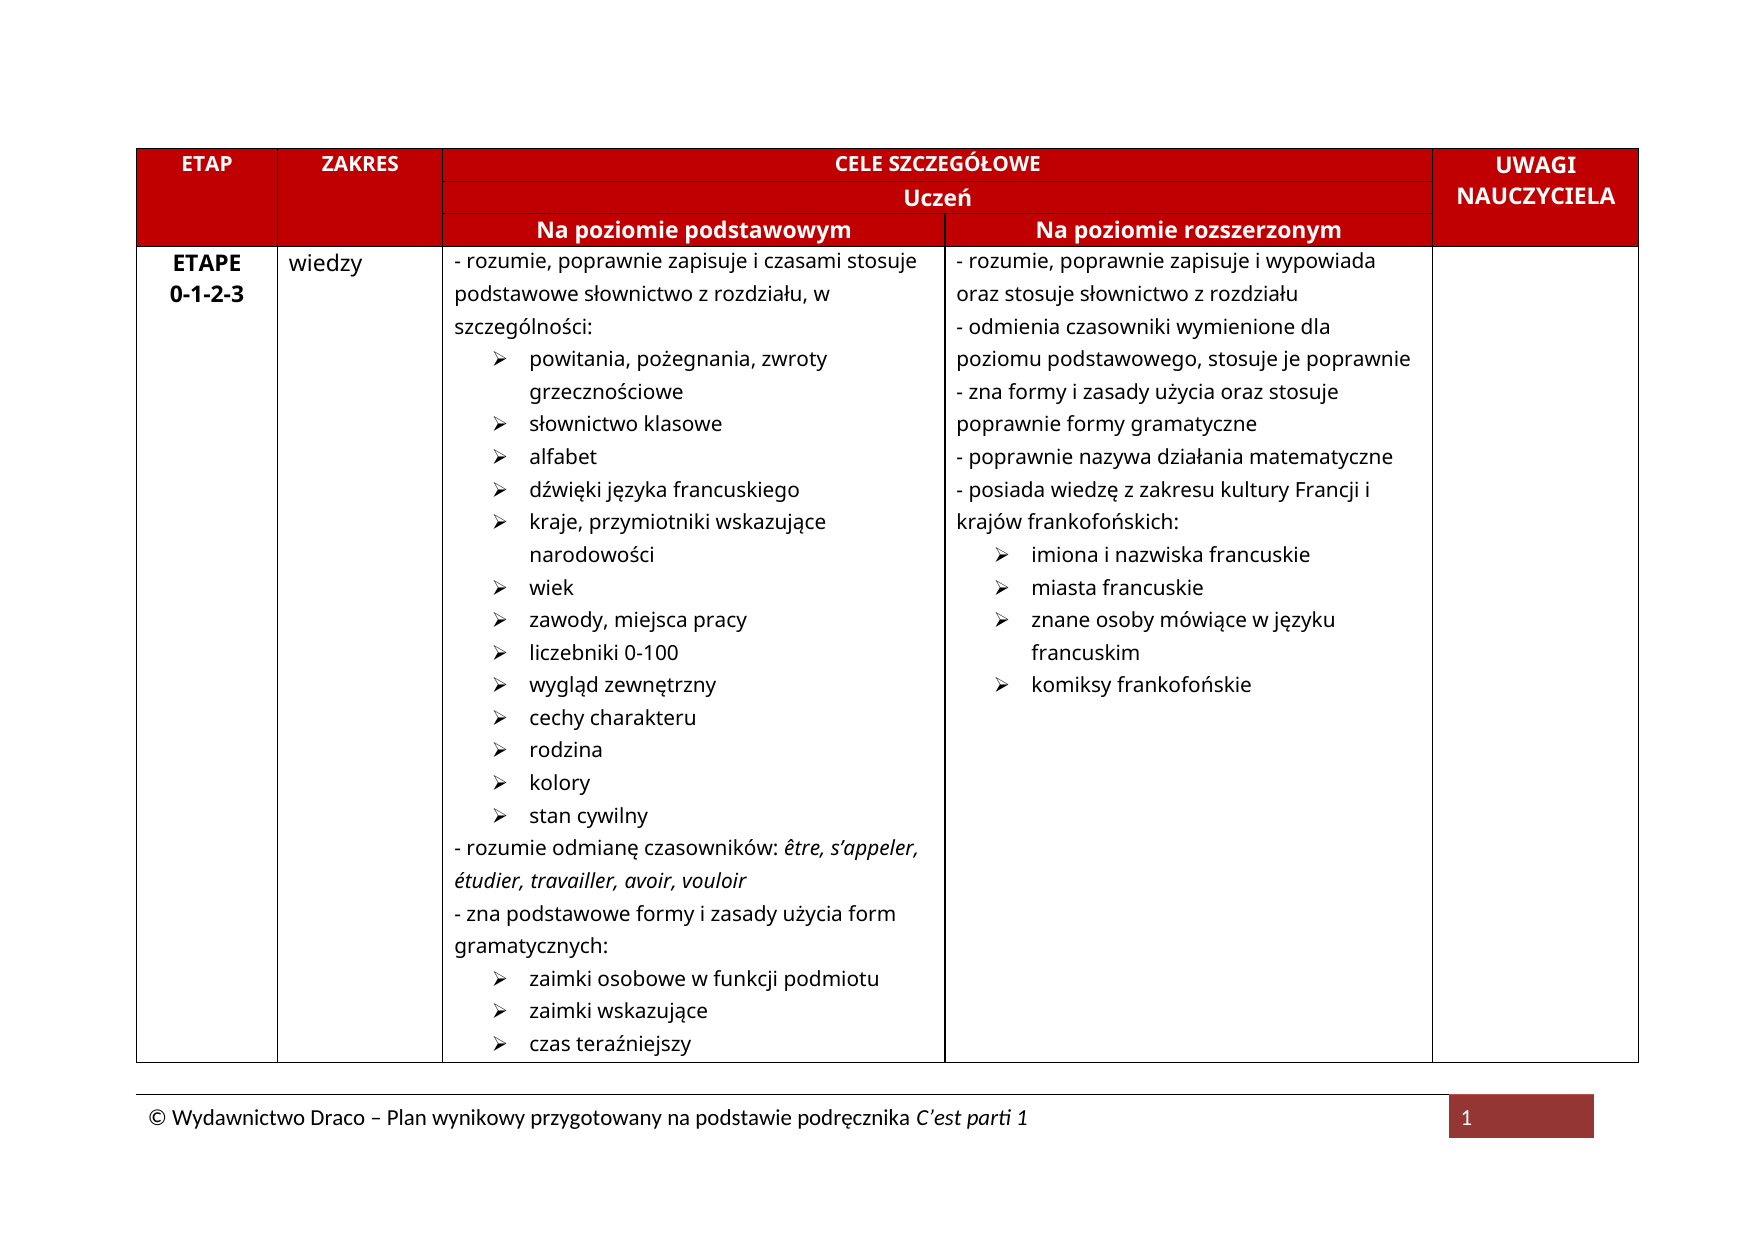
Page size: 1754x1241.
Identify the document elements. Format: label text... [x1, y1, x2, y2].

table_header UWAGI NAUCZYCIELA [1433, 149, 1638, 246]
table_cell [946, 247, 1432, 1062]
table_cell Na poziomie podstawowym [443, 214, 944, 246]
table_cell Uczeń [443, 182, 1432, 213]
table_cell [1433, 247, 1638, 1062]
table_cell wiedzy [278, 247, 442, 1062]
table_cell Na poziomie rozszerzonym [946, 214, 1432, 246]
table_header CELE SZCZEGÓŁOWE [443, 149, 1432, 181]
table_header ZAKRES [278, 149, 442, 246]
table_header ETAP [137, 149, 277, 246]
table_cell ETAPE 0-1-2-3 [137, 247, 277, 1062]
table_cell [443, 247, 944, 1062]
